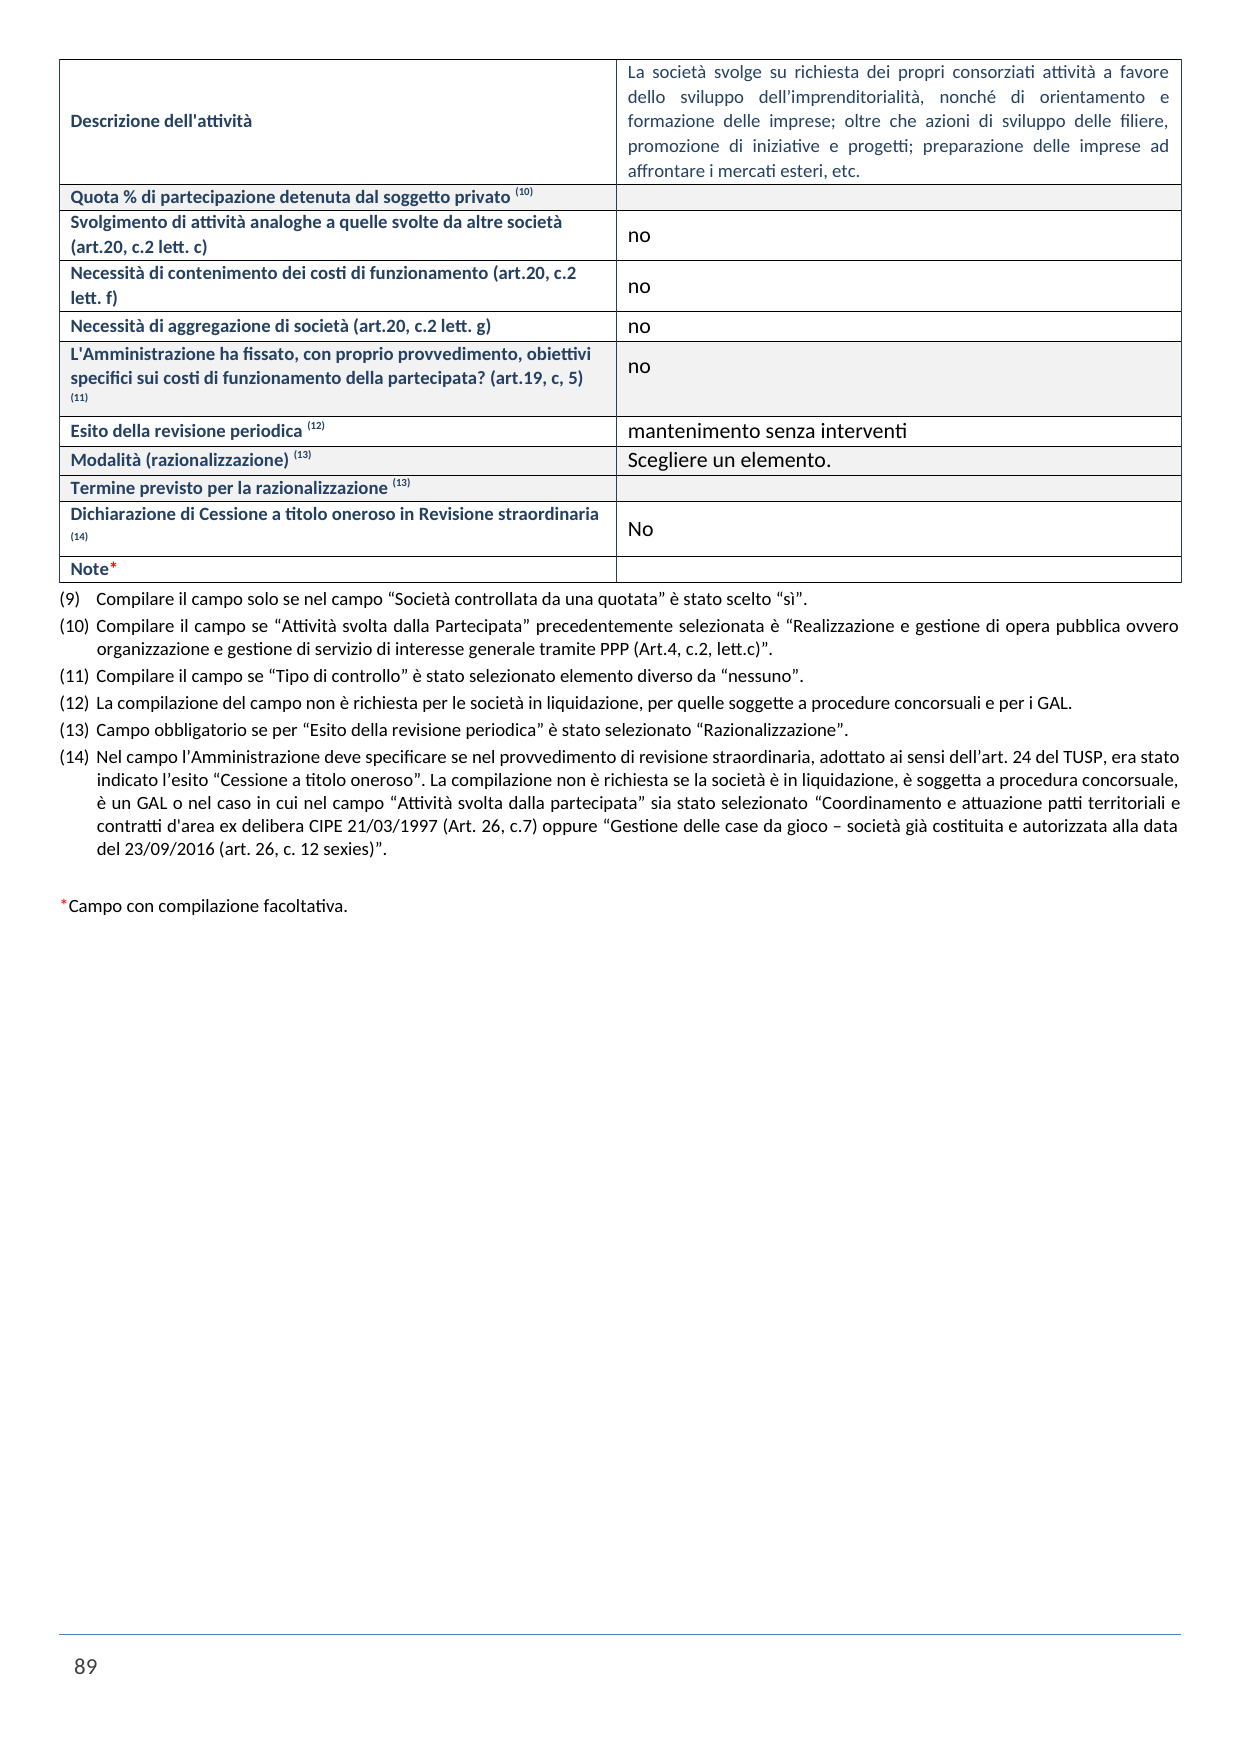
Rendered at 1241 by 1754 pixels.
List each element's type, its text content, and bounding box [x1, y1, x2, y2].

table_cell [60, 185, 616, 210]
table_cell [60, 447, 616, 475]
list La compilazione del campo non è richiesta per le società in liquidazione, per quelle soggette a procedure concorsuali e per i GAL. [59, 691, 1181, 714]
list Compilare il campo se “Attività svolta dalla Partecipata” precedentemente selezionata è “Realizzazione e gestione di opera pubblica ovvero organizzazione e gestione di servizio di interesse generale tramite PPP (Art.4, c.2, lett.c)”. [59, 614, 1181, 660]
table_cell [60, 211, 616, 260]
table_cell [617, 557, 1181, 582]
list Compilare il campo se “Tipo di controllo” è stato selezionato elemento diverso da “nessuno”. [59, 664, 1181, 687]
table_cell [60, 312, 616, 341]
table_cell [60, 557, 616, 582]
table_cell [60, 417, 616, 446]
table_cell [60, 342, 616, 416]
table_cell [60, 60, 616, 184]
text *Campo con compilazione facoltativa. [59, 894, 1181, 917]
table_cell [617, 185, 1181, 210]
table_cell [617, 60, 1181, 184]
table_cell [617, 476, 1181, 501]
list Nel campo l’Amministrazione deve specificare se nel provvedimento di revisione straordinaria, adottato ai sensi dell’art. 24 del TUSP, era stato indicato l’esito “Cessione a titolo oneroso”. La compilazione non è richiesta se la società è in liquidazione, è soggetta a procedura concorsuale, è un GAL o nel caso in cui nel campo “Attività svolta dalla partecipata” sia stato selezionato “Coordinamento e attuazione patti territoriali e contratti d'area ex delibera CIPE 21/03/1997 (Art. 26, c.7) oppure “Gestione delle case da gioco – società già costituita e autorizzata alla data del 23/09/2016 (art. 26, c. 12 sexies)”. [59, 745, 1181, 860]
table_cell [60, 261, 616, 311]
list Campo obbligatorio se per “Esito della revisione periodica” è stato selezionato “Razionalizzazione”. [59, 718, 1181, 741]
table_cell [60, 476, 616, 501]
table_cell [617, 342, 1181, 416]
list Compilare il campo solo se nel campo “Società controllata da una quotata” è stato scelto “sì”. [59, 587, 1181, 610]
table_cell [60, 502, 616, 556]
